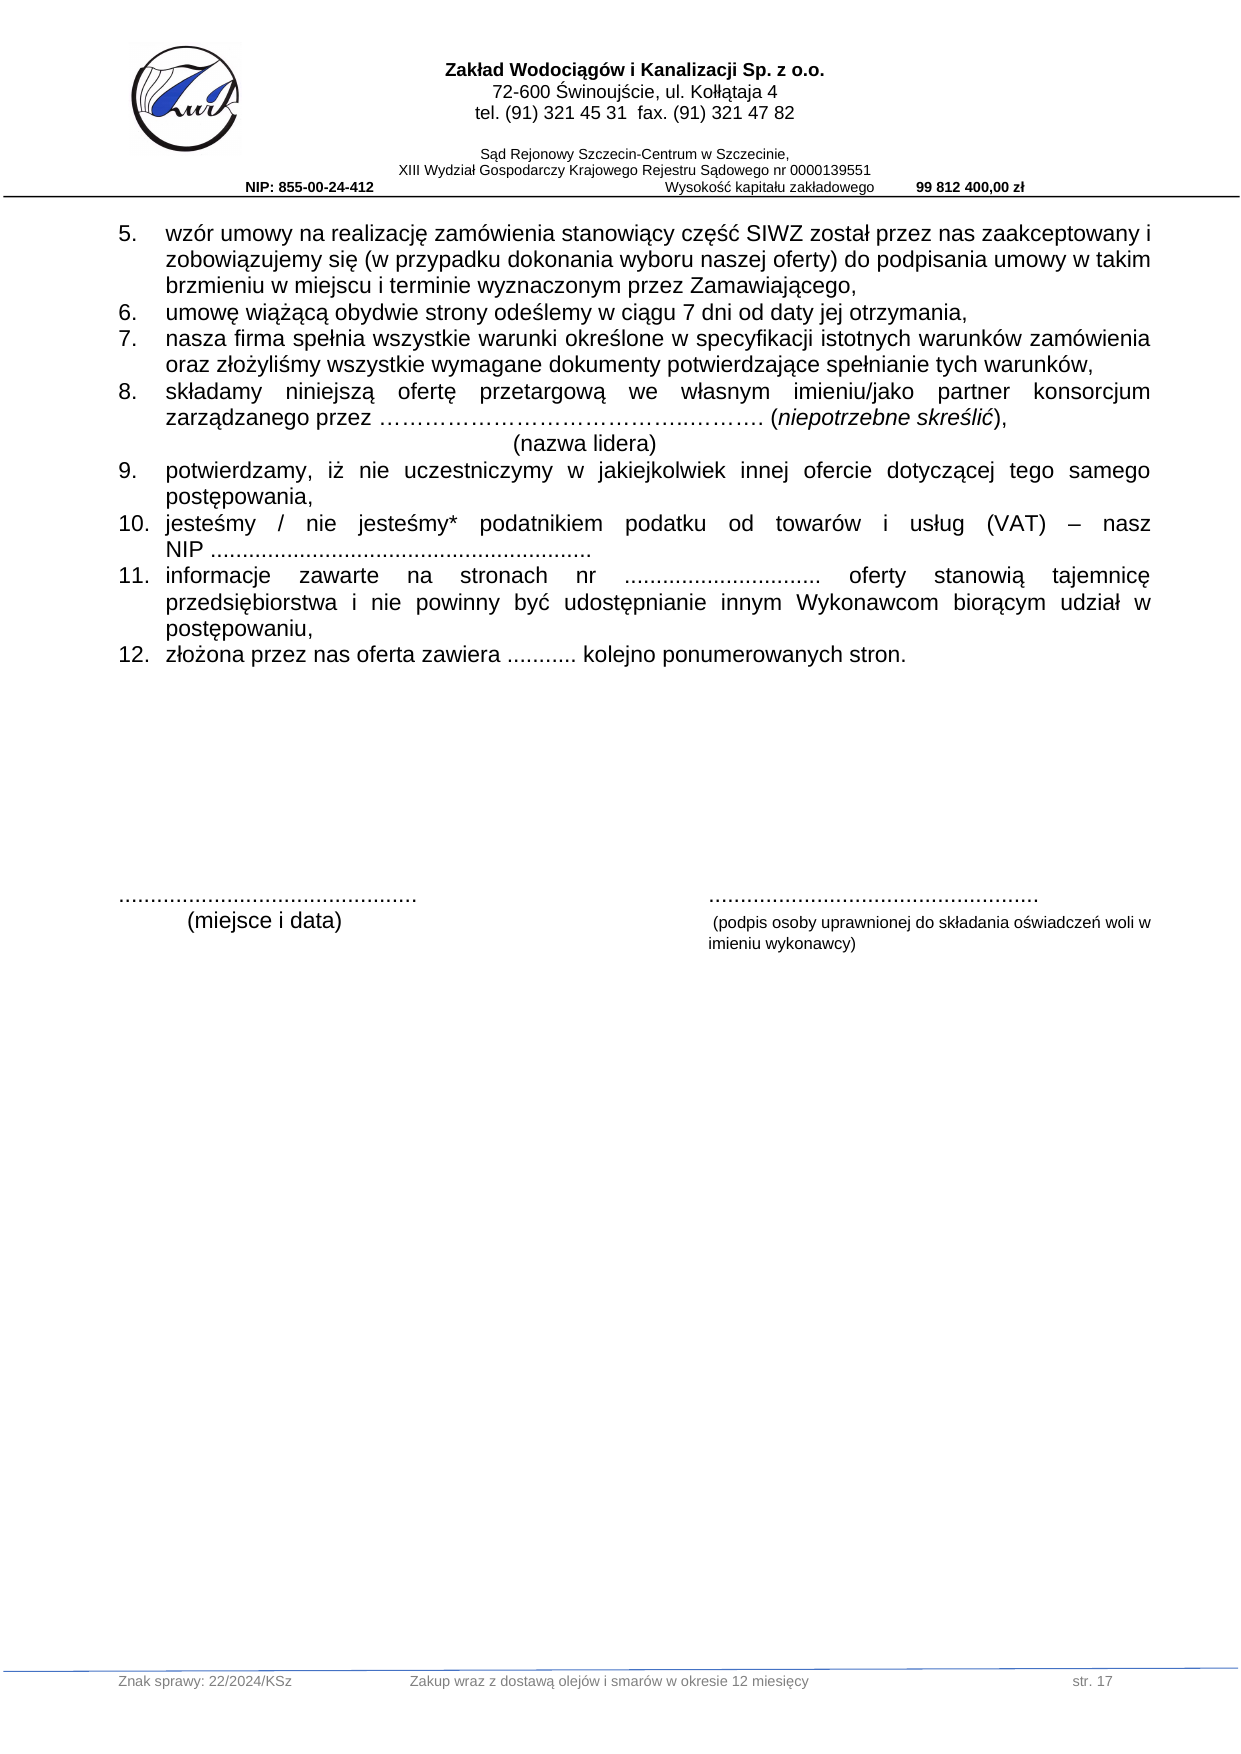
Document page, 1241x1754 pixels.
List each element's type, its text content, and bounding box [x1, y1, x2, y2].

list umowę wiążącą obydwie strony odeślemy w ciągu 7 dni od daty jej otrzymania, [118, 299, 1152, 325]
list potwierdzamy, iż nie uczestniczymy w jakiejkolwiek innej ofercie dotyczącej tego samego postępowania, [118, 457, 1152, 509]
list informacje zawarte na stronach nr ............................... oferty stanowią tajemnicę przedsiębiorstwa i nie powinny być udostępnianie innym Wykonawcom biorącym udział w postępowaniu, [118, 562, 1152, 641]
text ............................................... .................................................... [118, 881, 1152, 907]
list złożona przez nas oferta zawiera ........... kolejno ponumerowanych stron. [118, 641, 1152, 668]
list wzór umowy na realizację zamówienia stanowiący część SIWZ został przez nas zaakceptowany i zobowiązujemy się (w przypadku dokonania wyboru naszej oferty) do podpisania umowy w takim brzmieniu w miejscu i terminie wyznaczonym przez Zamawiającego, [118, 219, 1152, 299]
list jesteśmy / nie jesteśmy* podatnikiem podatku od towarów i usług (VAT) – nasz NIP ............................................................ [118, 509, 1152, 562]
list składamy niniejszą ofertę przetargową we własnym imieniu/jako partner konsorcjum zarządzanego przez …………………………………..………. (niepotrzebne skreślić), [118, 378, 1152, 430]
picture [128, 42, 242, 156]
text (nazwa lidera) [118, 430, 1152, 457]
list nasza firma spełnia wszystkie warunki określone w specyfikacji istotnych warunków zamówienia oraz złożyliśmy wszystkie wymagane dokumenty potwierdzające spełnianie tych warunków, [118, 325, 1152, 378]
text (miejsce i data) (podpis osoby uprawnionej do składania oświadczeń woli w imieniu wykonawcy) [187, 907, 1152, 953]
